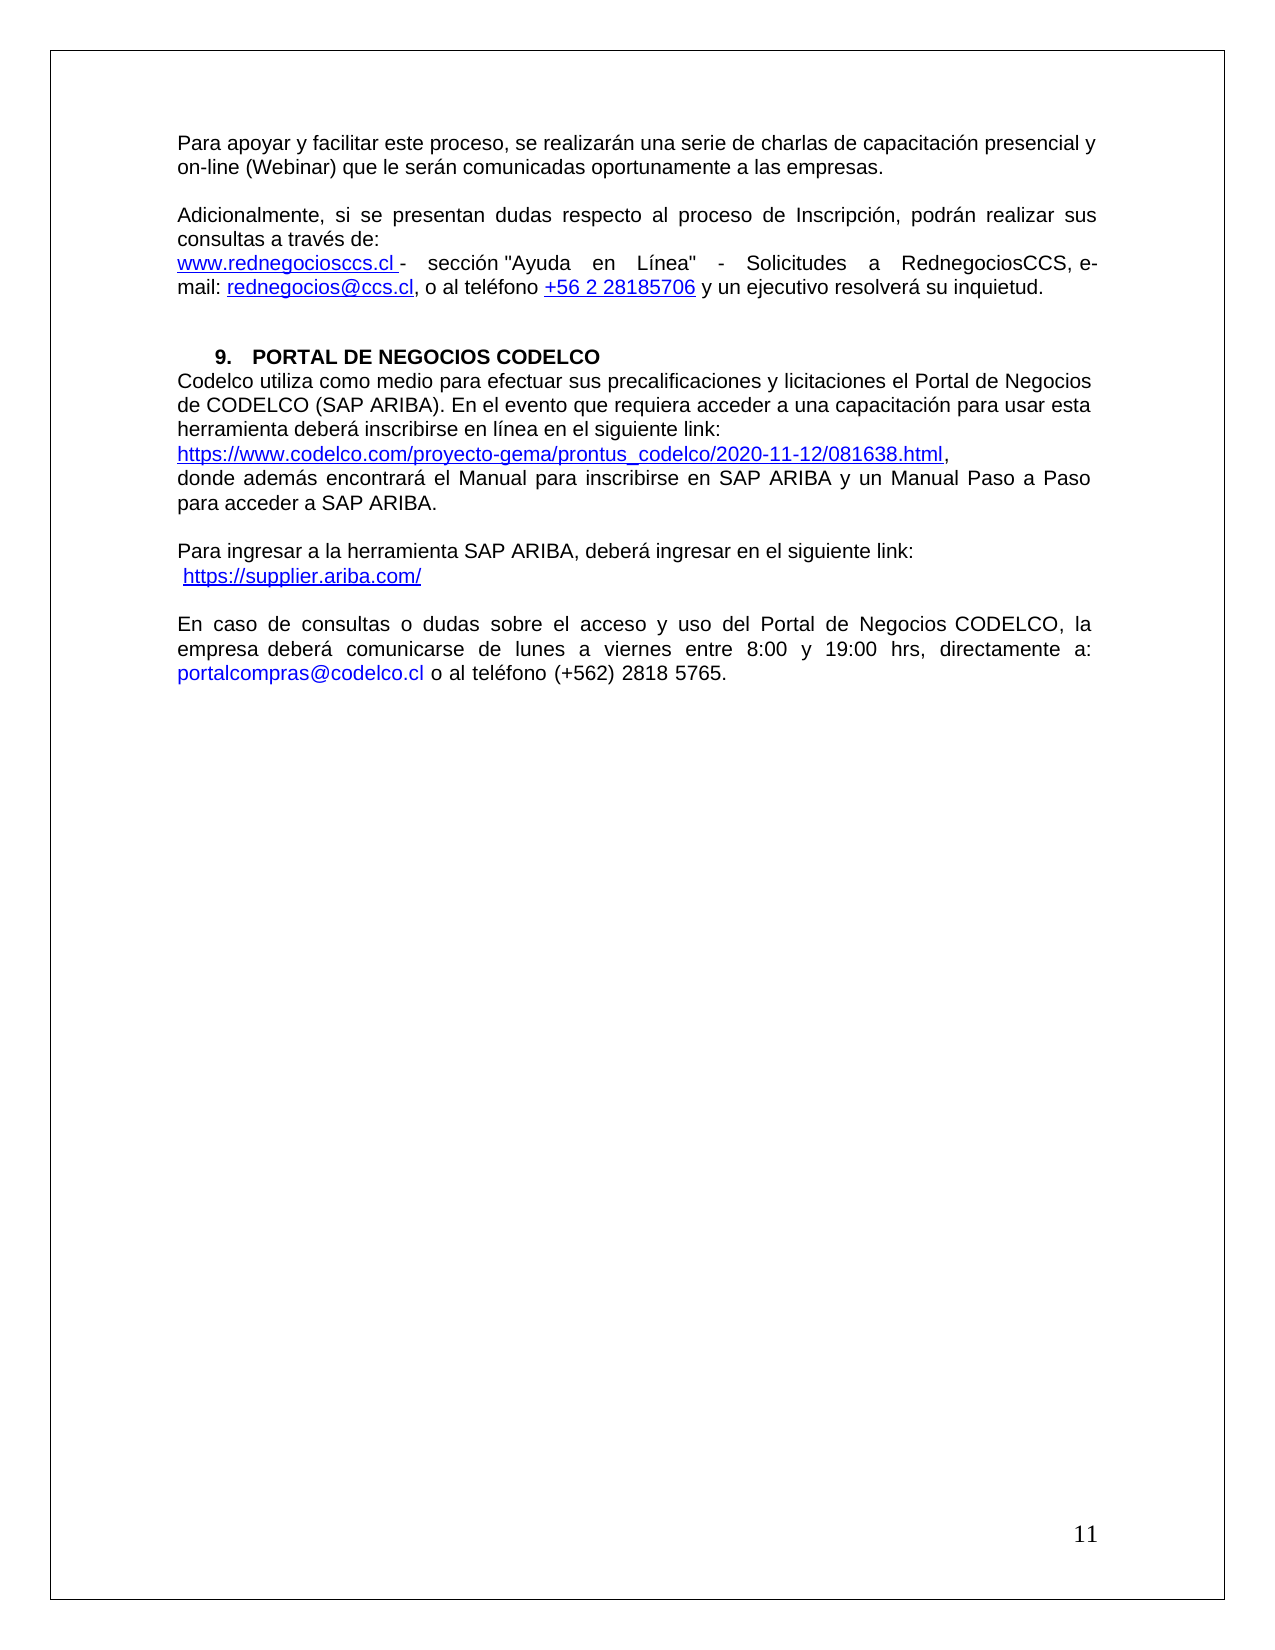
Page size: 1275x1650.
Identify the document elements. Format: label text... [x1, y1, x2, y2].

subtitle PORTAL DE NEGOCIOS CODELCO [214, 344, 1098, 368]
text www.rednegociosccs.cl - sección "Ayuda en Línea" - Solicitudes a RednegociosCCS, e-mail: rednegocios@ccs.cl, o al teléfono +56 2 28185706 y un ejecutivo resolverá su inquietud. [177, 251, 1098, 299]
text donde además encontrará el Manual para inscribirse en SAP ARIBA y un Manual Paso a Paso para acceder a SAP ARIBA. [177, 466, 1093, 514]
text https://www.codelco.com/proyecto-gema/prontus_codelco/2020-11-12/081638.html, [177, 442, 1093, 466]
text https://supplier.ariba.com/ [177, 563, 1093, 587]
text Codelco utiliza como medio para efectuar sus precalificaciones y licitaciones el Portal de Negocios de CODELCO (SAP ARIBA). En el evento que requiera acceder a una capacitación para usar esta herramienta deberá inscribirse en línea en el siguiente link: [177, 368, 1093, 441]
text Adicionalmente, si se presentan dudas respecto al proceso de Inscripción, podrán realizar sus consultas a través de: [177, 203, 1098, 251]
text Para apoyar y facilitar este proceso, se realizarán una serie de charlas de capacitación presencial y on-line (Webinar) que le serán comunicadas oportunamente a las empresas. [177, 131, 1098, 179]
text Para ingresar a la herramienta SAP ARIBA, deberá ingresar en el siguiente link: [177, 539, 1093, 563]
text En caso de consultas o dudas sobre el acceso y uso del Portal de Negocios CODELCO, la empresa deberá comunicarse de lunes a viernes entre 8:00 y 19:00 hrs, directamente a: portalcompras@codelco.cl o al teléfono (+562) 2818 5765. [177, 612, 1093, 685]
